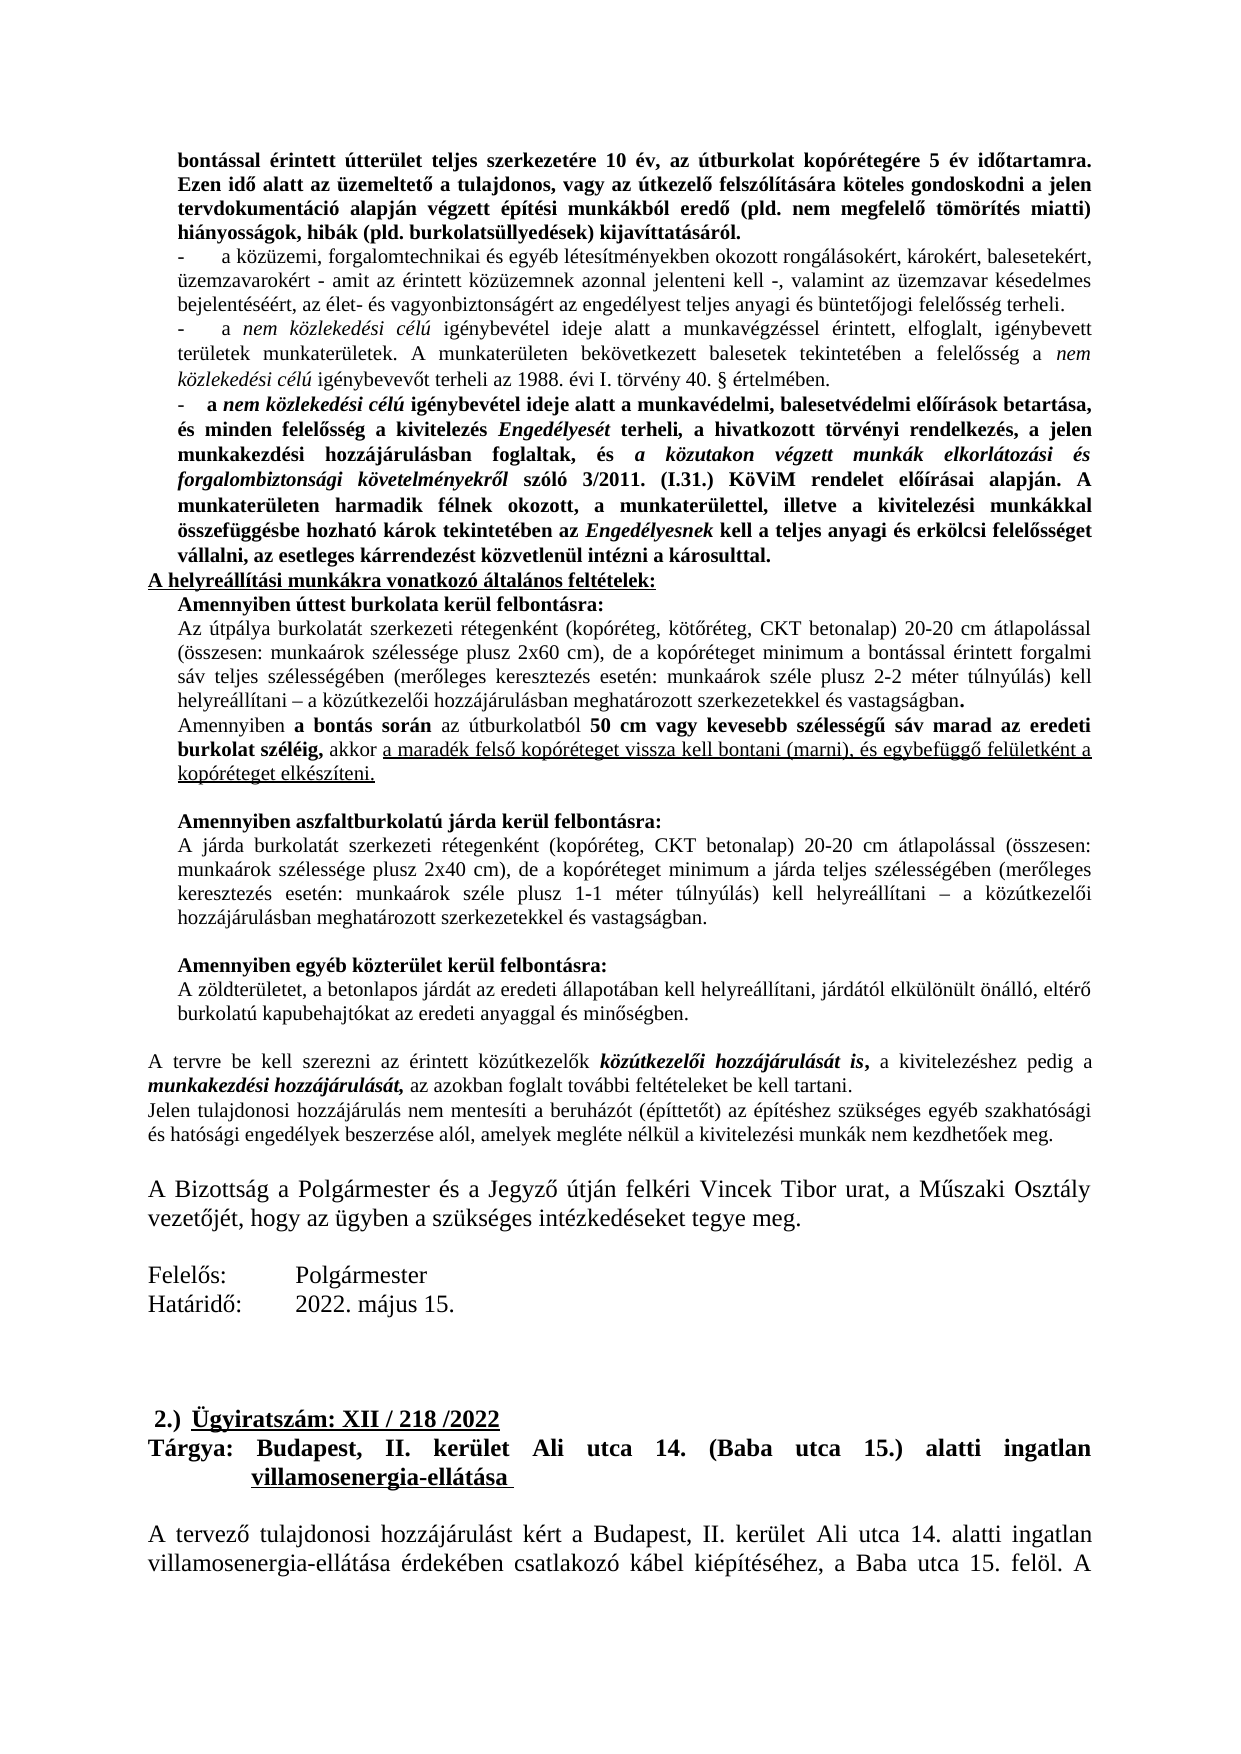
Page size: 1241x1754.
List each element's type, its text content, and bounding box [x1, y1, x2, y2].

list a közüzemi, forgalomtechnikai és egyéb létesítményekben okozott rongálásokért, károkért, balesetekért, üzemzavarokért - amit az érintett közüzemnek azonnal jelenteni kell -, valamint az üzemzavar késedelmes bejelentéséért, az élet- és vagyonbiztonságért az engedélyest teljes anyagi és büntetőjogi felelősség terheli. [177, 244, 1093, 316]
list Ügyiratszám: XII / 218 /2022 [154, 1404, 1093, 1433]
text A zöldterületet, a betonlapos járdát az eredeti állapotában kell helyreállítani, járdától elkülönült önálló, eltérő burkolatú kapubehajtókat az eredeti anyaggal és minőségben. [177, 977, 1093, 1025]
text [148, 1519, 1093, 1577]
text A tervre be kell szerezni az érintett közútkezelők közútkezelői hozzájárulását is, a kivitelezéshez pedig a munkakezdési hozzájárulását, az azokban foglalt további feltételeket be kell tartani. [148, 1049, 1093, 1097]
list a nem közlekedési célú igénybevétel ideje alatt a munkavégzéssel érintett, elfoglalt, igénybevett területek munkaterületek. A munkaterületen bekövetkezett balesetek tekintetében a felelősség a nem közlekedési célú igénybevevőt terheli az 1988. évi I. törvény 40. § értelmében. [177, 316, 1093, 391]
text Felelős: Polgármester [148, 1261, 1093, 1289]
text Amennyiben a bontás során az útburkolatból 50 cm vagy kevesebb szélességű sáv marad az eredeti burkolat széléig, akkor a maradék felső kopóréteget vissza kell bontani (marni), és egybefüggő felületként a kopóréteget elkészíteni. [177, 712, 1093, 785]
text Az útpálya burkolatát szerkezeti rétegenként (kopóréteg, kötőréteg, CKT betonalap) 20-20 cm átlapolással (összesen: munkaárok szélessége plusz 2x60 cm), de a kopóréteget minimum a bontással érintett forgalmi sáv teljes szélességében (merőleges keresztezés esetén: munkaárok széle plusz 2-2 méter túlnyúlás) kell helyreállítani – a közútkezelői hozzájárulásban meghatározott szerkezetekkel és vastagságban. [177, 616, 1093, 712]
text Határidő: 2022. május 15. [148, 1289, 1093, 1318]
text Amennyiben egyéb közterület kerül felbontásra: [177, 953, 1093, 977]
text Amennyiben úttest burkolata kerül felbontásra: [177, 592, 1093, 616]
text Amennyiben aszfaltburkolatú járda kerül felbontásra: [177, 809, 1093, 833]
text Jelen tulajdonosi hozzájárulás nem mentesíti a beruházót (építtetőt) az építéshez szükséges egyéb szakhatósági és hatósági engedélyek beszerzése alól, amelyek megléte nélkül a kivitelezési munkák nem kezdhetőek meg. [148, 1097, 1093, 1146]
text A Bizottság a Polgármester és a Jegyző útján felkéri Vincek Tibor urat, a Műszaki Osztály vezetőjét, hogy az ügyben a szükséges intézkedéseket tegye meg. [148, 1174, 1093, 1232]
text A helyreállítási munkákra vonatkozó általános feltételek: [148, 568, 1093, 592]
text Tárgya: Budapest, II. kerület Ali utca 14. (Baba utca 15.) alatti ingatlan villamosenergia-ellátása [148, 1433, 1093, 1491]
text A járda burkolatát szerkezeti rétegenként (kopóréteg, CKT betonalap) 20-20 cm átlapolással (összesen: munkaárok szélessége plusz 2x40 cm), de a kopóréteget minimum a járda teljes szélességében (merőleges keresztezés esetén: munkaárok széle plusz 1-1 méter túlnyúlás) kell helyreállítani – a közútkezelői hozzájárulásban meghatározott szerkezetekkel és vastagságban. [177, 833, 1093, 929]
list a nem közlekedési célú igénybevétel ideje alatt a munkavédelmi, balesetvédelmi előírások betartása, és minden felelősség a kivitelezés Engedélyesét terheli, a hivatkozott törvényi rendelkezés, a jelen munkakezdési hozzájárulásban foglaltak, és a közutakon végzett munkák elkorlátozási és forgalombiztonsági követelményekről szóló 3/2011. (I.31.) KöViM rendelet előírásai alapján. A munkaterületen harmadik félnek okozott, a munkaterülettel, illetve a kivitelezési munkákkal összefüggésbe hozható károk tekintetében az Engedélyesnek kell a teljes anyagi és erkölcsi felelősséget vállalni, az esetleges kárrendezést közvetlenül intézni a károsulttal. [177, 392, 1093, 567]
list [177, 148, 1093, 244]
